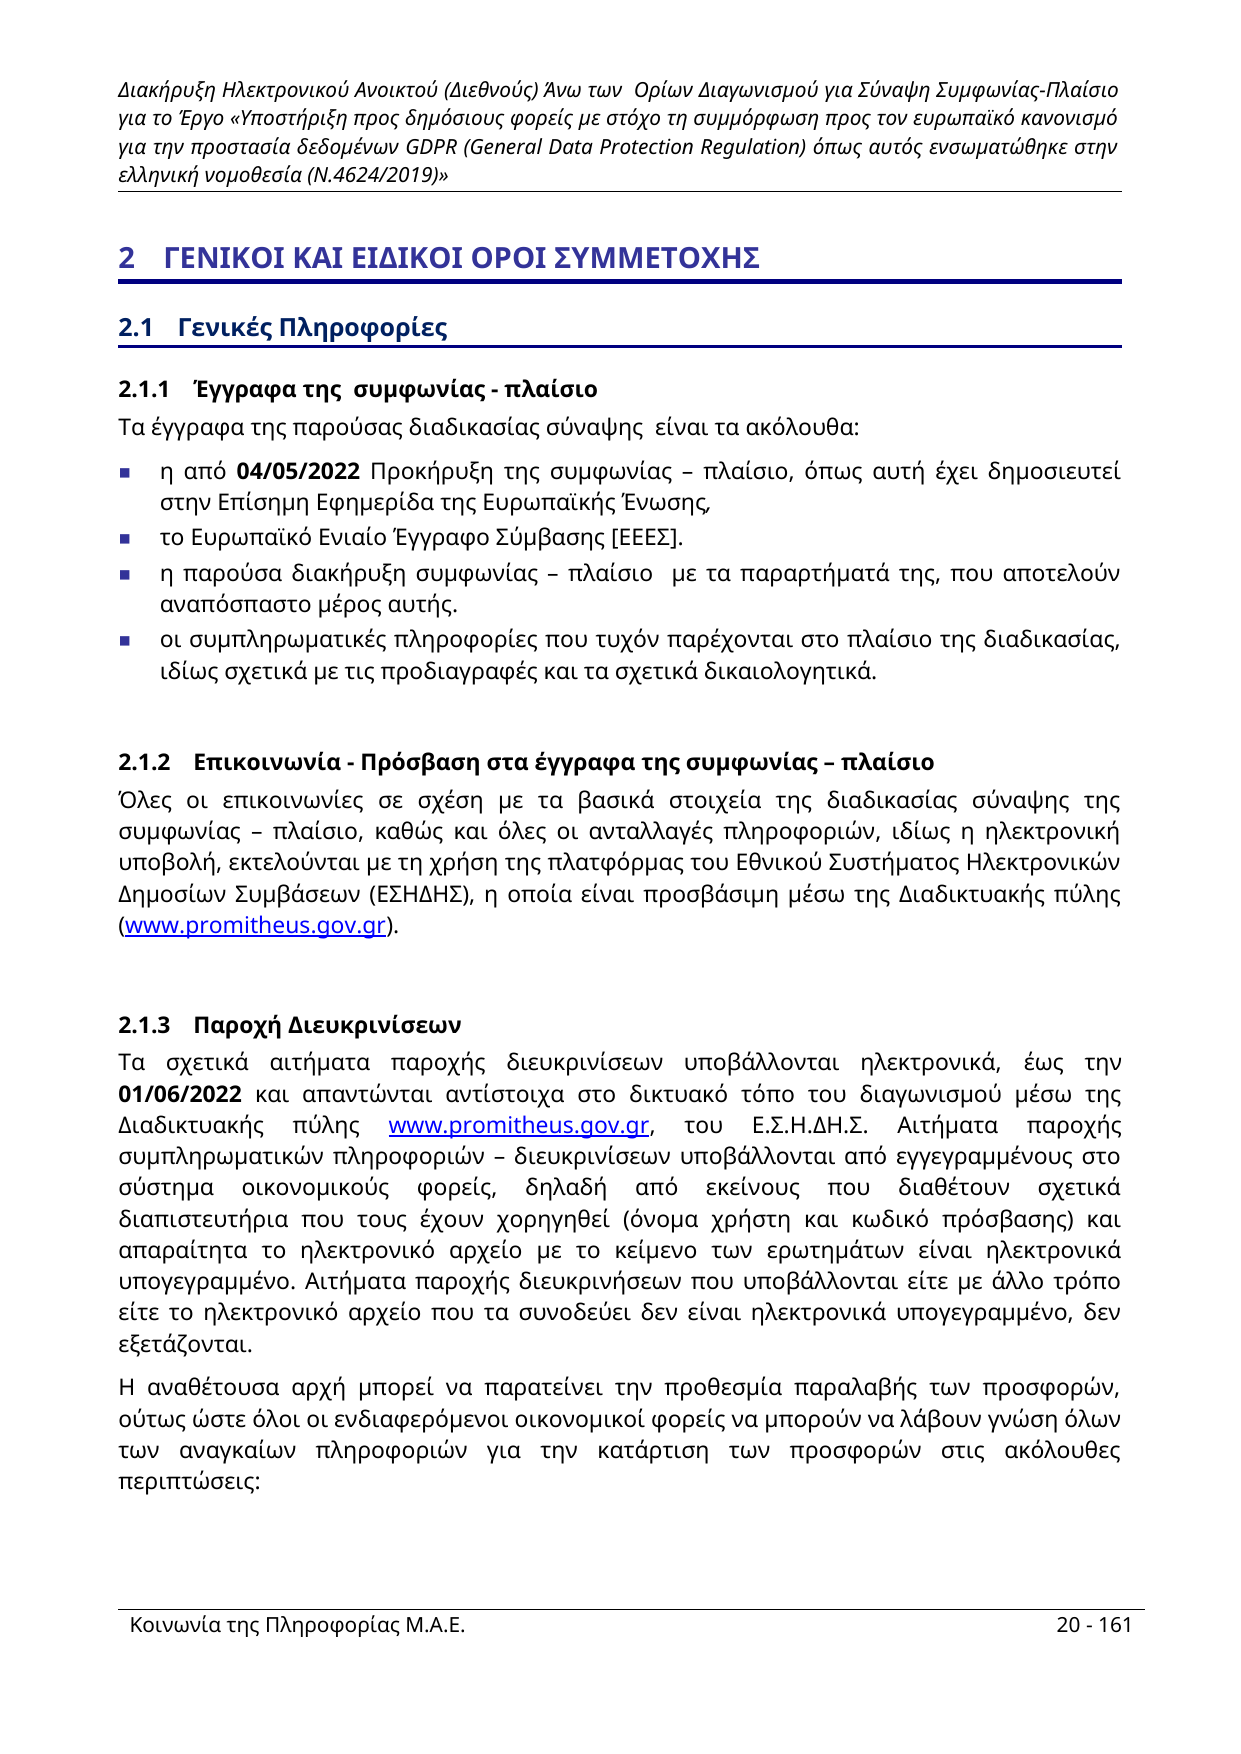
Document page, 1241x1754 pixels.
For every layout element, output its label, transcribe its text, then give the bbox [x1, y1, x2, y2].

list Επικοινωνία - Πρόσβαση στα έγγραφα της συμφωνίας – πλαίσιο [118, 746, 1122, 778]
text Τα έγγραφα της παρούσας διαδικασίας σύναψης είναι τα ακόλουθα: [118, 411, 1122, 442]
subtitle Γενικές Πληροφορίες [118, 309, 1122, 345]
list Παροχή Διευκρινίσεων [118, 1009, 1122, 1040]
text Τα σχετικά αιτήματα παροχής διευκρινίσεων υποβάλλονται ηλεκτρονικά, έως την 01/06/2022 και απαντώνται αντίστοιχα στο δικτυακό τόπο του διαγωνισμού μέσω της Διαδικτυακής πύλης www.promitheus.gov.gr, του Ε.Σ.Η.ΔΗ.Σ. Αιτήματα παροχής συμπληρωματικών πληροφοριών – διευκρινίσεων υποβάλλονται από εγγεγραμμένους στο σύστημα οικονομικούς φορείς, δηλαδή από εκείνους που διαθέτουν σχετικά διαπιστευτήρια που τους έχουν χορηγηθεί (όνομα χρήστη και κωδικό πρόσβασης) και απαραίτητα το ηλεκτρονικό αρχείο με το κείμενο των ερωτημάτων είναι ηλεκτρονικά υπογεγραμμένο. Αιτήματα παροχής διευκρινήσεων που υποβάλλονται είτε με άλλο τρόπο είτε το ηλεκτρονικό αρχείο που τα συνοδεύει δεν είναι ηλεκτρονικά υπογεγραμμένο, δεν εξετάζονται. [118, 1046, 1122, 1359]
list οι συμπληρωματικές πληροφορίες που τυχόν παρέχονται στο πλαίσιο της διαδικασίας, ιδίως σχετικά με τις προδιαγραφές και τα σχετικά δικαιολογητικά. [118, 623, 1122, 686]
text Η αναθέτουσα αρχή μπορεί να παρατείνει την προθεσμία παραλαβής των προσφορών, ούτως ώστε όλοι οι ενδιαφερόμενοι οικονομικοί φορείς να μπορούν να λάβουν γνώση όλων των αναγκαίων πληροφοριών για την κατάρτιση των προσφορών στις ακόλουθες περιπτώσεις: [118, 1371, 1122, 1496]
list Έγγραφα της συμφωνίας - πλαίσιο [118, 373, 1122, 405]
list η παρούσα διακήρυξη συμφωνίας – πλαίσιο με τα παραρτήματά της, που αποτελούν αναπόσπαστο μέρος αυτής. [118, 557, 1122, 619]
subtitle ΓΕΝΙΚΟΙ ΚΑΙ ΕΙΔΙΚΟΙ ΟΡΟΙ ΣΥΜΜΕΤΟΧΗΣ [118, 238, 1122, 279]
list το Ευρωπαϊκό Ενιαίο Έγγραφο Σύμβασης [ΕΕΕΣ]. [118, 521, 1122, 553]
list η από 04/05/2022 Προκήρυξη της συμφωνίας – πλαίσιο, όπως αυτή έχει δημοσιευτεί στην Επίσημη Εφημερίδα της Ευρωπαϊκής Ένωσης, [118, 455, 1122, 517]
text Όλες οι επικοινωνίες σε σχέση με τα βασικά στοιχεία της διαδικασίας σύναψης της συμφωνίας – πλαίσιο, καθώς και όλες οι ανταλλαγές πληροφοριών, ιδίως η ηλεκτρονική υποβολή, εκτελούνται με τη χρήση της πλατφόρμας του Εθνικού Συστήματος Ηλεκτρονικών Δημοσίων Συμβάσεων (ΕΣΗΔΗΣ), η οποία είναι προσβάσιμη μέσω της Διαδικτυακής πύλης (www.promitheus.gov.gr). [118, 784, 1122, 940]
